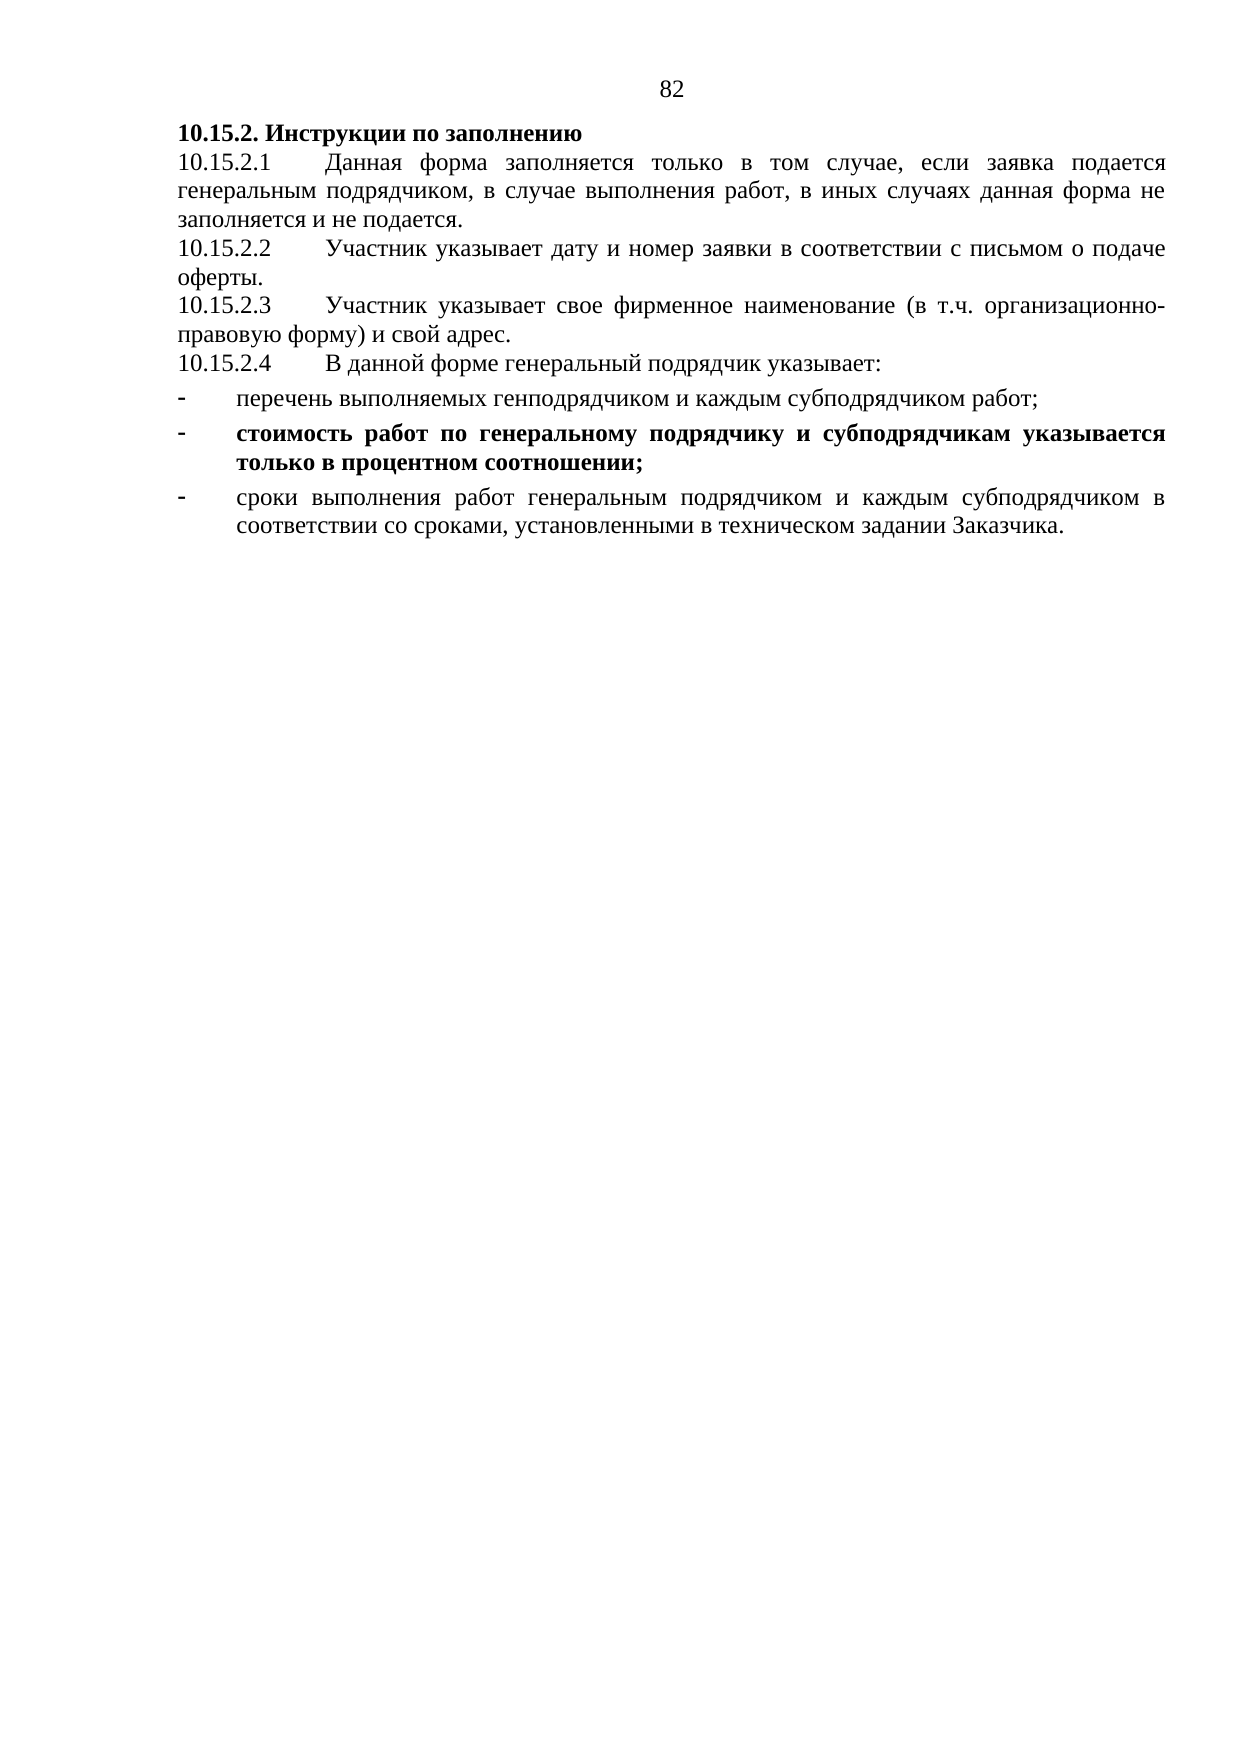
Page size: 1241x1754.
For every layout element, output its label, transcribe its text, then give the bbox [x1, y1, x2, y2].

text 10.15.2.4 В данной форме генеральный подрядчик указывает: [177, 348, 1167, 377]
text 10.15.2. Инструкции по заполнению [177, 118, 1167, 147]
list стоимость работ по генеральному подрядчику и субподрядчикам указывается только в процентном соотношении; [177, 418, 1167, 476]
text 10.15.2.1 Данная форма заполняется только в том случае, если заявка подается генеральным подрядчиком, в случае выполнения работ, в иных случаях данная форма не заполняется и не подается. [177, 147, 1167, 233]
list сроки выполнения работ генеральным подрядчиком и каждым субподрядчиком в соответствии со сроками, установленными в техническом задании Заказчика. [177, 482, 1167, 539]
text 10.15.2.3 Участник указывает свое фирменное наименование (в т.ч. организационно-правовую форму) и свой адрес. [177, 291, 1167, 348]
list перечень выполняемых генподрядчиком и каждым субподрядчиком работ; [177, 383, 1167, 412]
text 10.15.2.2 Участник указывает дату и номер заявки в соответствии с письмом о подаче оферты. [177, 233, 1167, 291]
